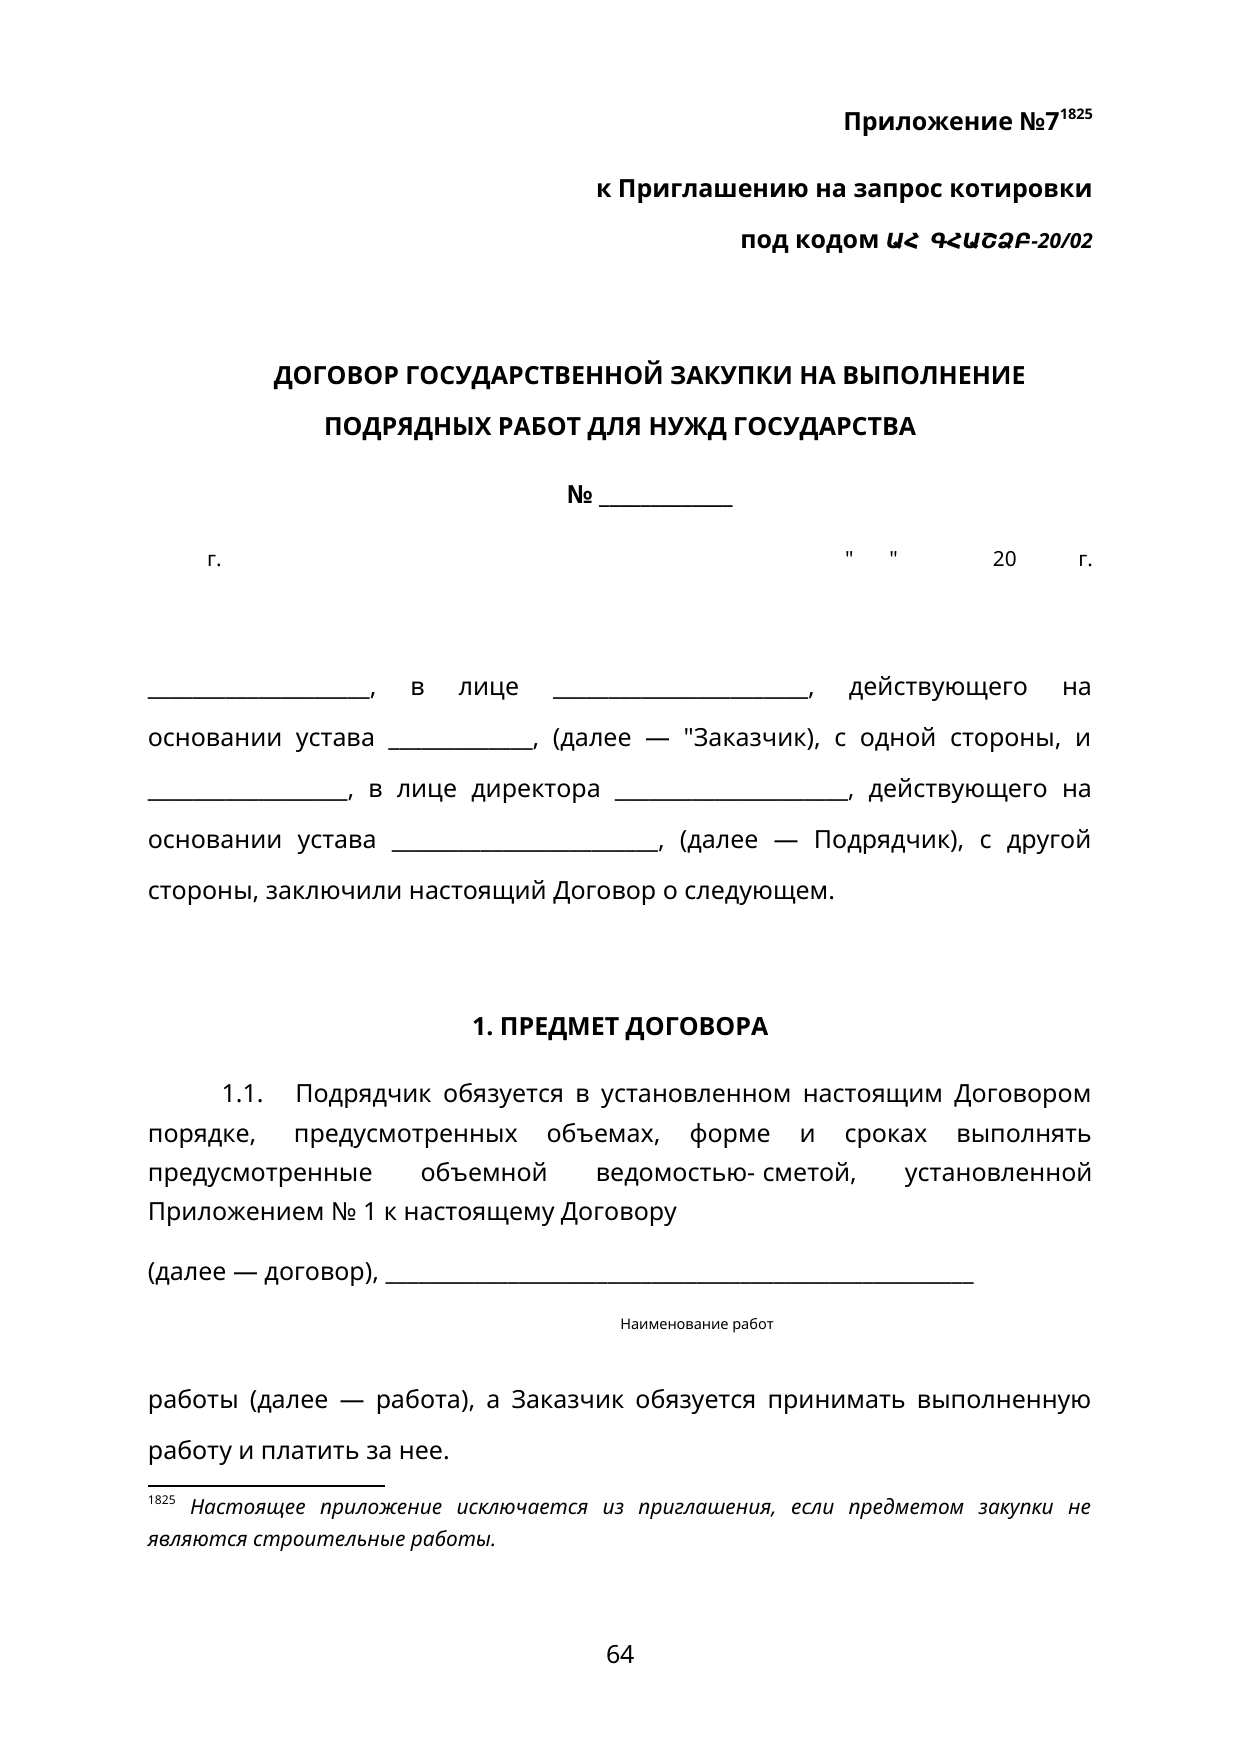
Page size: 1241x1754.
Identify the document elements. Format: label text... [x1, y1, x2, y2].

text 1.1. Подрядчик обязуется в установленном настоящим Договором порядке, предусмотренных объемах, форме и сроках выполнять предусмотренные объемной ведомостью- сметой, установленной Приложением № 1 к настоящему Договору [148, 1076, 1092, 1228]
text ____________________, в лице _______________________, действующего на основании устава _____________, (далее — "Заказчик), с одной стороны, и __________________, в лице директора _____________________, действующего на основании устава ________________________, (далее — Подрядчик), с другой стороны, заключили настоящий Договор о следующем. [148, 669, 1092, 907]
text работы (далее — работа), а Заказчик обязуется принимать выполненную работу и платить за нее. [148, 1382, 1092, 1467]
text Приложение №725 [148, 103, 1092, 137]
text ДОГОВОР ГОСУДАРСТВЕННОЙ ЗАКУПКИ НА ВЫПОЛНЕНИЕ ПОДРЯДНЫХ РАБОТ ДЛЯ НУЖД ГОСУДАРСТВА [148, 358, 1092, 443]
text Наименование работ [620, 1314, 1092, 1348]
text № _____________ [148, 476, 1092, 510]
text 1. ПРЕДМЕТ ДОГОВОРА [148, 1008, 1092, 1042]
table_header " " 20 г. [606, 544, 1104, 601]
table_header г. [136, 544, 606, 601]
text (далее — договор), _____________________________________________________ [148, 1254, 1092, 1288]
text к Приглашению на запрос котировки под кодом ԱՀ ԳՀԱՇՁԲ-20/02 [148, 171, 1092, 256]
